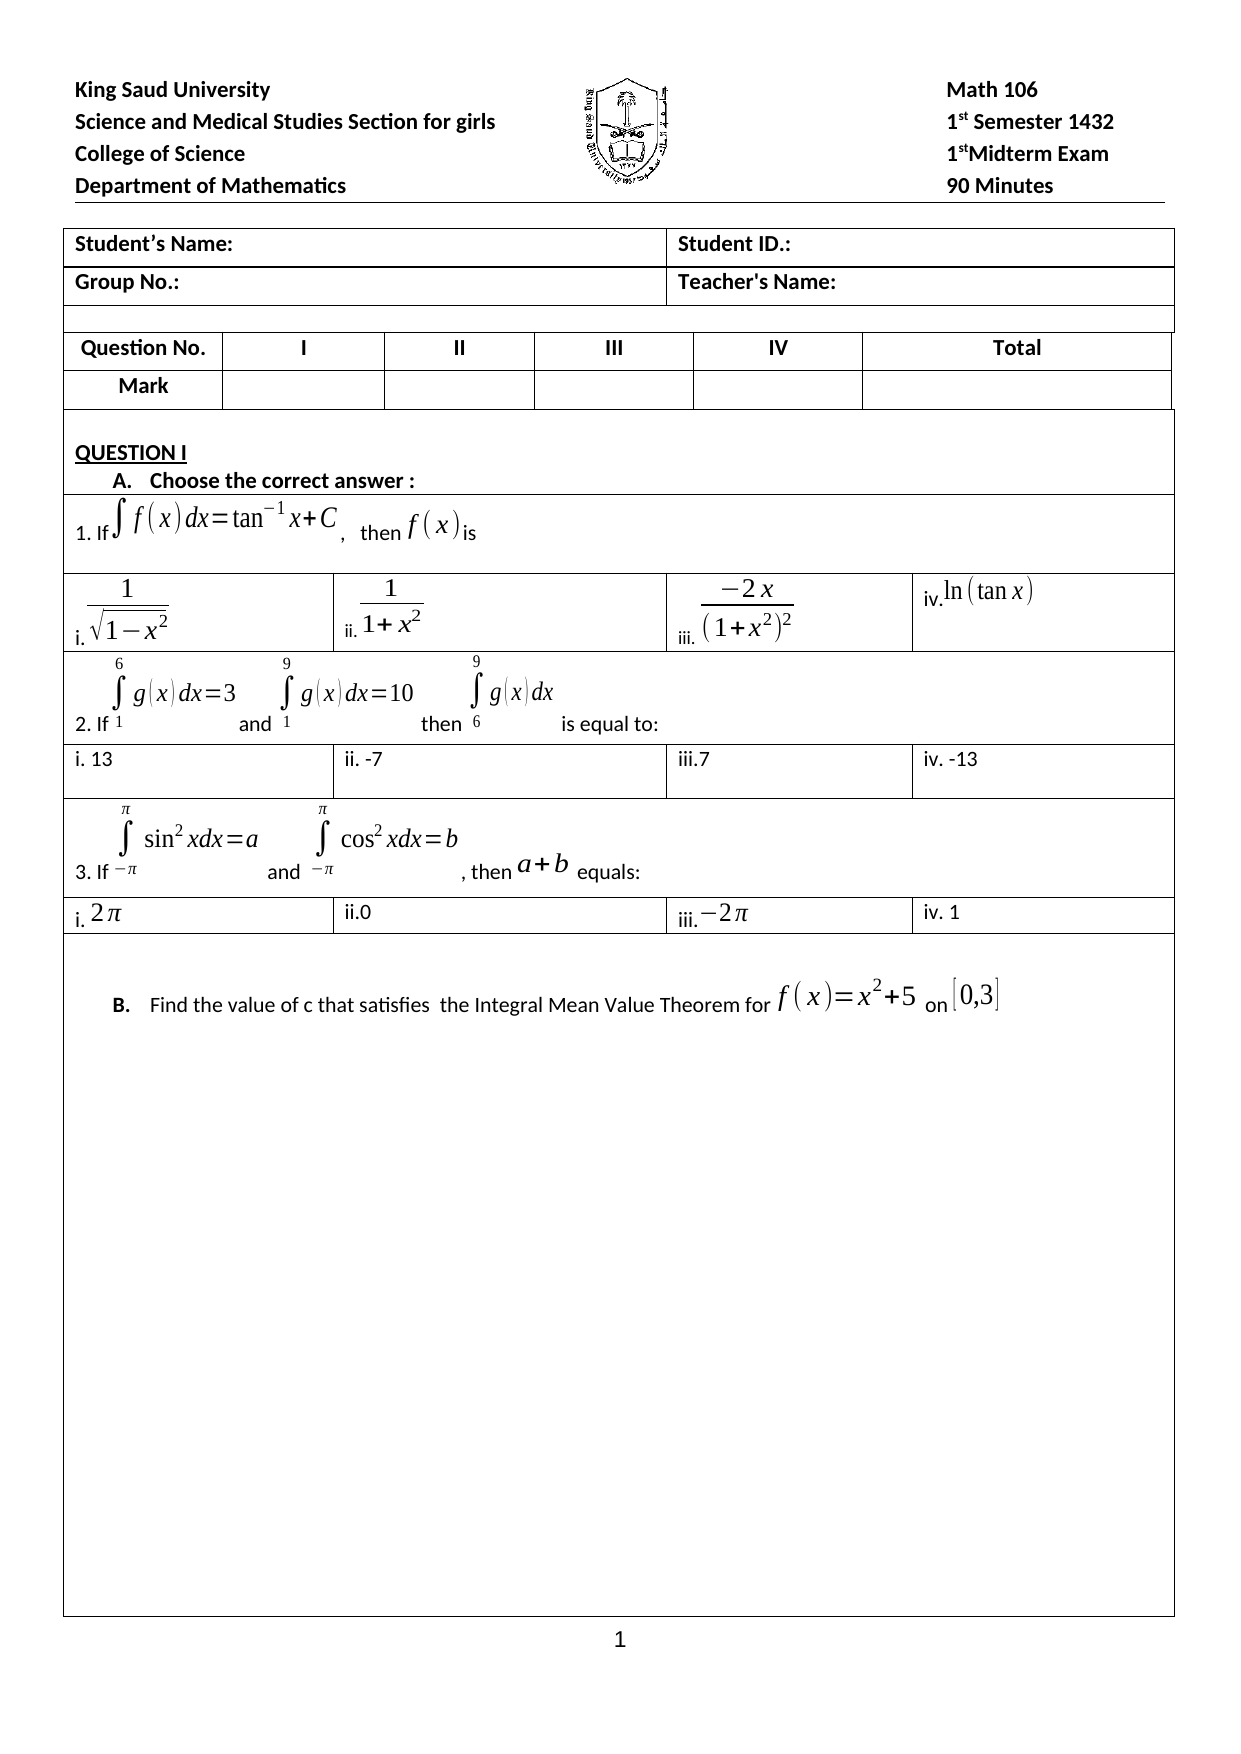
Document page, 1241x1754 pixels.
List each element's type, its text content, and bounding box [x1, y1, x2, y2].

table_cell i. [64, 898, 333, 933]
table_cell ii.0 [334, 898, 666, 933]
table_cell Group No.: [64, 268, 666, 305]
text King Saud University Math 106 [75, 75, 1165, 103]
text Department of Mathematics 90 Minutes [75, 172, 1165, 202]
table_cell Question No. [64, 333, 222, 370]
table_cell Mark [64, 371, 222, 409]
table_cell Find the value of c that satisfies the Integral Mean Value Theorem for on [64, 934, 1174, 1616]
table_cell IV [694, 333, 862, 370]
table_cell i. [64, 574, 333, 651]
table_cell i. 13 [64, 745, 333, 798]
table_cell [694, 371, 862, 409]
table_cell iv. -13 [913, 745, 1174, 798]
table_cell I [223, 333, 384, 370]
table_cell [64, 306, 1174, 332]
table_cell 2. Ifand then is equal to: [64, 652, 1174, 744]
table_cell iv. 1 [913, 898, 1174, 933]
table_cell [535, 371, 693, 409]
text Science and Medical Studies Section for girls 1st Semester 1432 [671, 107, 1165, 135]
picture [582, 76, 671, 187]
table_cell II [385, 333, 534, 370]
text Science and Medical Studies Section for girls 1st Semester 1432 [75, 107, 582, 135]
table_cell 1. If, then is [64, 495, 1174, 573]
table_cell Teacher's Name: [667, 268, 1174, 305]
table_cell [385, 371, 534, 409]
table_cell Total [863, 333, 1171, 370]
table_cell III [535, 333, 693, 370]
table_cell iii.7 [667, 745, 912, 798]
table_cell iv. [913, 574, 1174, 651]
table_header Student’s Name: [64, 229, 666, 266]
table_cell QUESTION I Choose the correct answer : [64, 410, 1174, 494]
table_cell [223, 371, 384, 409]
table_header Student ID.: [667, 229, 1174, 266]
table_cell iii. [667, 574, 912, 651]
text College of Science 1stMidterm Exam [75, 139, 582, 167]
text College of Science 1stMidterm Exam [671, 139, 1165, 167]
table_cell [863, 371, 1171, 409]
table_cell ii. [334, 574, 666, 651]
table_cell ii. -7 [334, 745, 666, 798]
table_cell iii. [667, 898, 912, 933]
table_cell 3. If and , then equals: [64, 799, 1174, 897]
